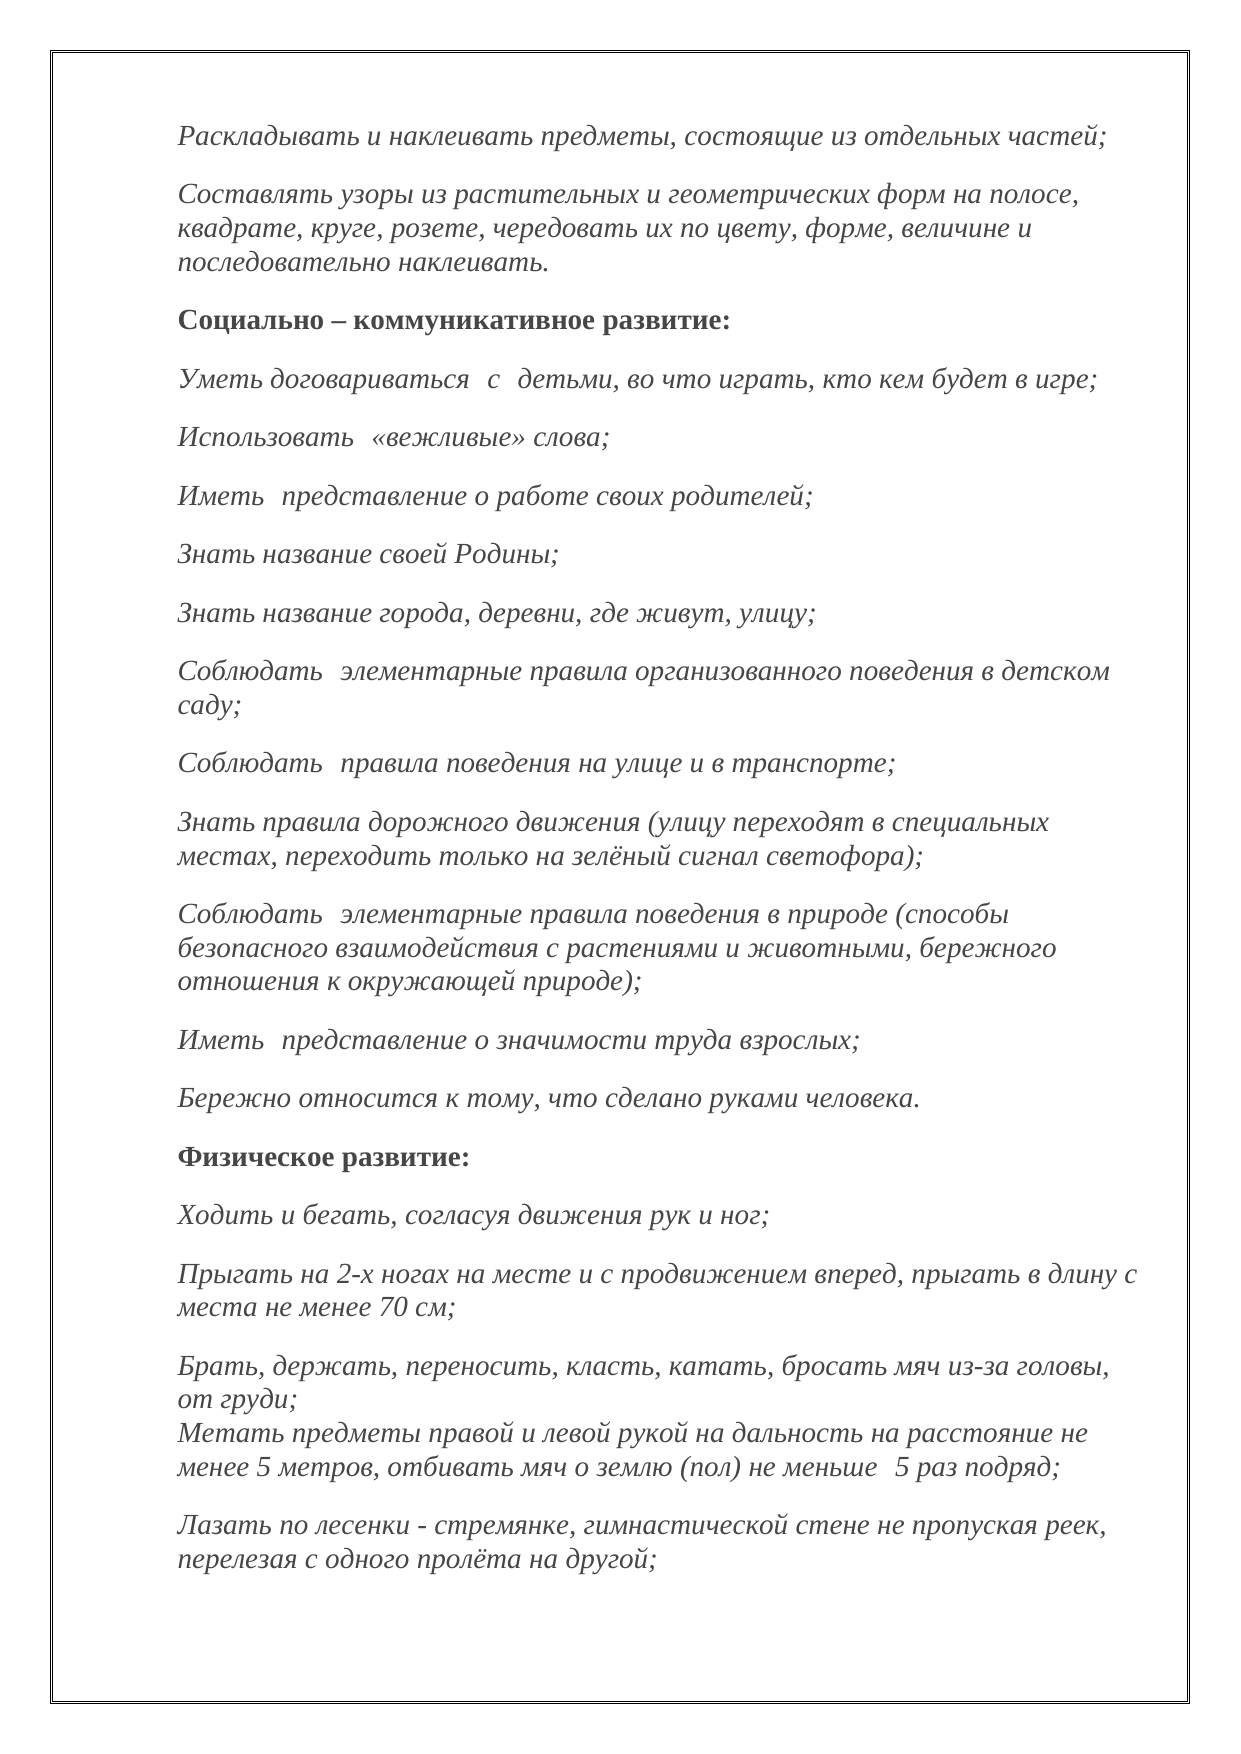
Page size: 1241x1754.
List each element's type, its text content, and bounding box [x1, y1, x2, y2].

text Физическое развитие: [177, 1139, 1152, 1172]
text Бережно относится к тому, что сделано руками человека. [177, 1080, 1152, 1114]
text Соблюдать правила поведения на улице и в транспорте; [177, 746, 1152, 779]
text Составлять узоры из растительных и геометрических форм на полосе, квадрате, круге, розете, чередовать их по цвету, форме, величине и последовательно наклеивать. [177, 177, 1152, 277]
text Социально – коммуникативное развитие: [177, 302, 1152, 336]
text Прыгать на 2-х ногах на месте и с продвижением вперед, прыгать в длину с места не менее 70 см; [177, 1256, 1152, 1323]
text Ходить и бегать, согласуя движения рук и ног; [177, 1197, 1152, 1231]
text Использовать «вежливые» слова; [177, 419, 1152, 453]
text Соблюдать элементарные правила поведения в природе (способы безопасного взаимодействия с растениями и животными, бережного отношения к окружающей природе); [177, 896, 1152, 997]
text Знать правила дорожного движения (улицу переходят в специальных местах, переходить только на зелёный сигнал светофора); [177, 804, 1152, 871]
text Лазать по лесенки - стремянке, гимнастической стене не пропуская реек, перелезая с одного пролёта на другой; [177, 1507, 1152, 1574]
text Соблюдать элементарные правила организованного поведения в детском саду; [177, 653, 1152, 721]
text Знать название города, деревни, где живут, улицу; [177, 595, 1152, 628]
text Иметь представление о работе своих родителей; [177, 478, 1152, 511]
text Раскладывать и наклеивать предметы, состоящие из отдельных частей; [177, 118, 1152, 152]
text Иметь представление о значимости труда взрослых; [177, 1022, 1152, 1055]
text Уметь договариваться с детьми, во что играть, кто кем будет в игре; [177, 361, 1152, 394]
text Знать название своей Родины; [177, 536, 1152, 570]
text Метать предметы правой и левой рукой на дальность на расстояние не менее 5 метров, отбивать мяч о землю (пол) не меньше 5 раз подряд; [177, 1415, 1152, 1482]
text Брать, держать, переносить, класть, катать, бросать мяч из-за головы, от груди; [177, 1348, 1152, 1415]
